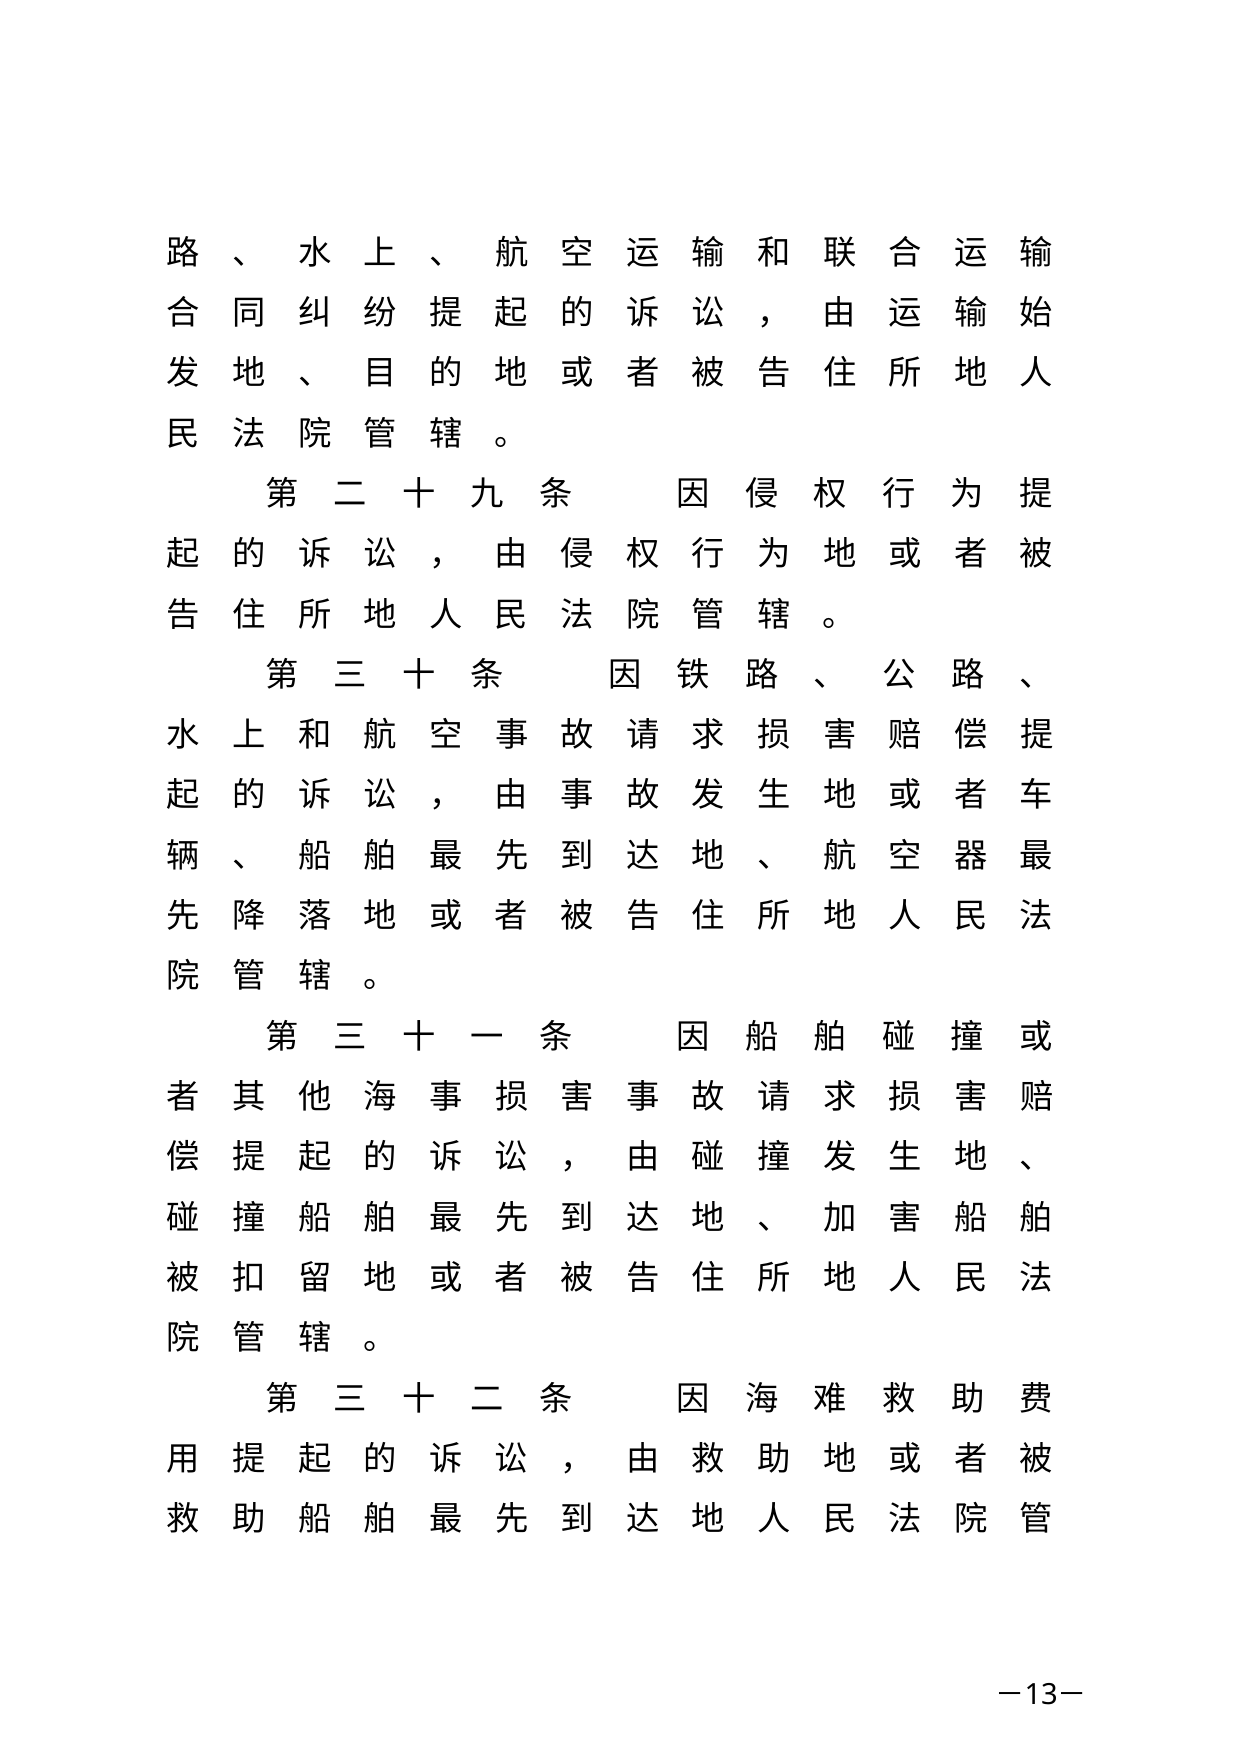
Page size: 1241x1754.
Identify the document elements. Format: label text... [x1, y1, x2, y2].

text 第二十九条 因侵权行为提起的诉讼，由侵权行为地或者被告住所地人民法院管辖。 [167, 461, 1085, 642]
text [167, 219, 1085, 461]
text 第三十一条 因船舶碰撞或者其他海事损害事故请求损害赔偿提起的诉讼，由碰撞发生地、碰撞船舶最先到达地、加害船舶被扣留地或者被告住所地人民法院管辖。 [167, 1003, 1085, 1365]
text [167, 1365, 1085, 1546]
text 第三十条 因铁路、公路、水上和航空事故请求损害赔偿提起的诉讼，由事故发生地或者车辆、船舶最先到达地、航空器最先降落地或者被告住所地人民法院管辖。 [167, 642, 1085, 1003]
